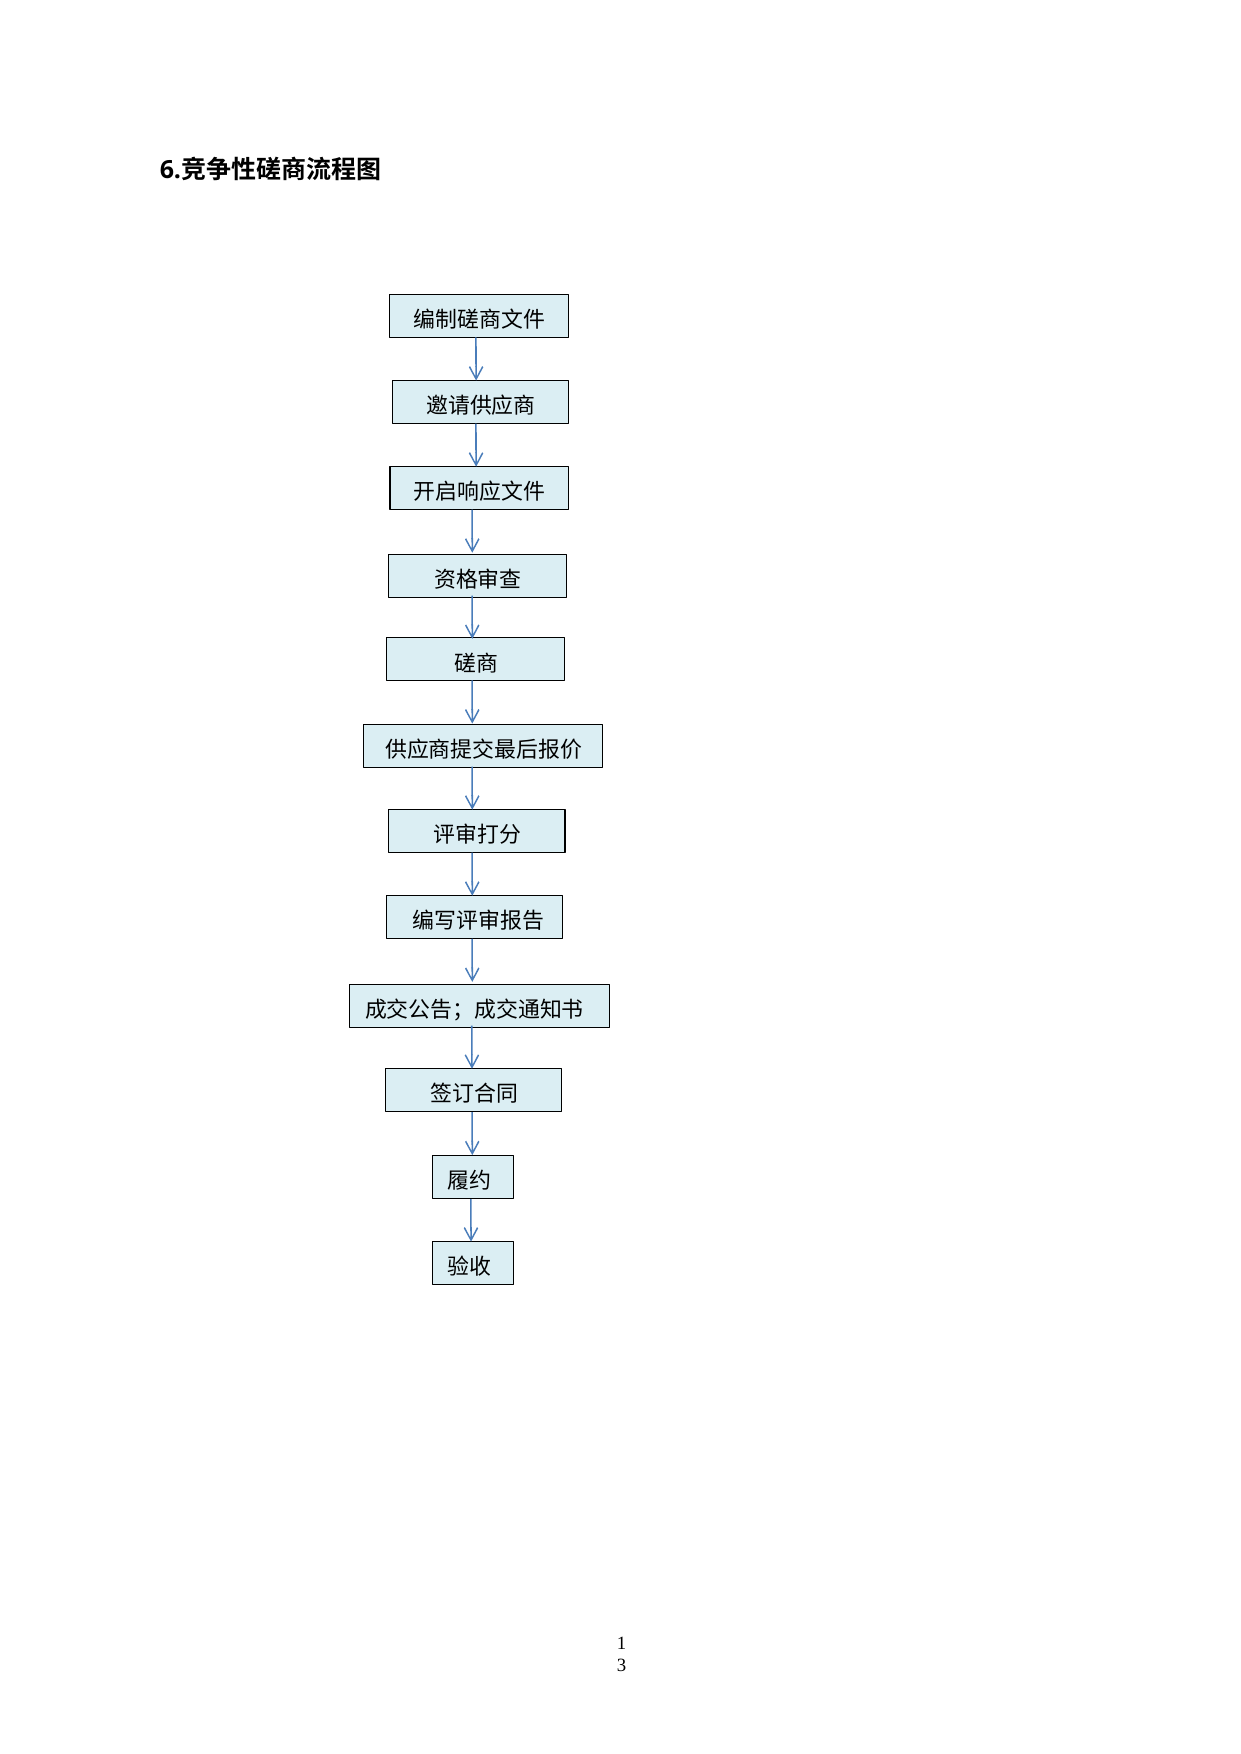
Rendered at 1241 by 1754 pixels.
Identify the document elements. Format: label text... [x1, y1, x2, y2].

text 6.竞争性磋商流程图 [159, 150, 1087, 186]
